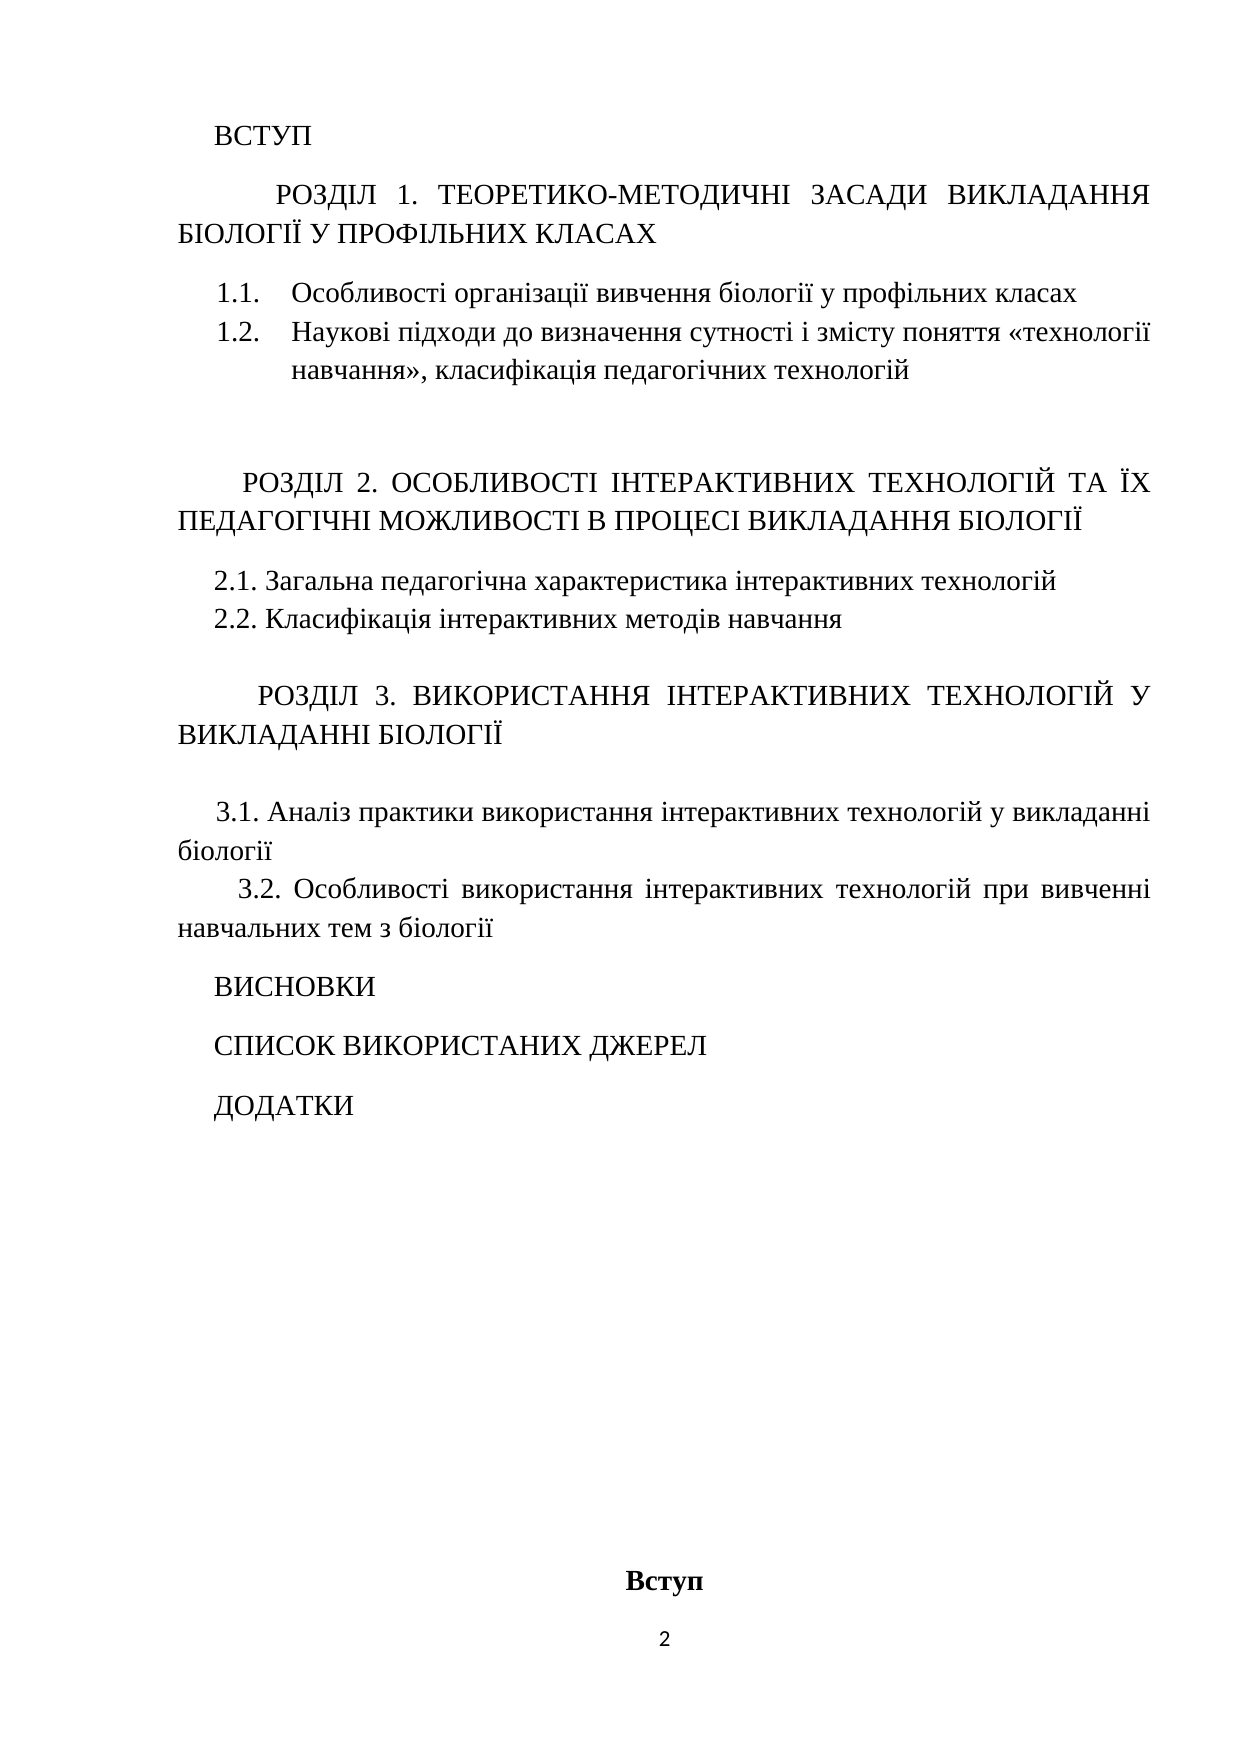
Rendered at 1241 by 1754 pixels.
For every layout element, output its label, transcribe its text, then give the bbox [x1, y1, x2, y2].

text 3.2. Особливості використання інтерактивних технологій при вивченні навчальних тем з біології [177, 871, 1152, 943]
list Особливості організації вивчення біології у профільних класах [216, 275, 1152, 309]
text ВСТУП [177, 118, 1152, 152]
text 2.2. Класифікація інтерактивних методів навчання [177, 601, 1152, 635]
text СПИСОК ВИКОРИСТАНИХ ДЖЕРЕЛ [177, 1028, 1152, 1062]
list Наукові підходи до визначення сутності і змісту поняття «технології навчання», класифікація педагогічних технологій [216, 314, 1152, 386]
text РОЗДІЛ 2. ОСОБЛИВОСТІ ІНТЕРАКТИВНИХ ТЕХНОЛОГІЙ ТА ЇХ ПЕДАГОГІЧНІ МОЖЛИВОСТІ В ПРОЦЕСІ ВИКЛАДАННЯ БІОЛОГІЇ [177, 465, 1152, 537]
text ВИСНОВКИ [177, 969, 1152, 1003]
text РОЗДІЛ 3. ВИКОРИСТАННЯ ІНТЕРАКТИВНИХ ТЕХНОЛОГІЙ У ВИКЛАДАННІ БІОЛОГІЇ [177, 678, 1152, 751]
text РОЗДІЛ 1. ТЕОРЕТИКО-МЕТОДИЧНІ ЗАСАДИ ВИКЛАДАННЯ БІОЛОГІЇ У ПРОФІЛЬНИХ КЛАСАХ [177, 177, 1152, 249]
text 2.1. Загальна педагогічна характеристика інтерактивних технологій [177, 563, 1152, 596]
text 3.1. Аналіз практики використання інтерактивних технологій у викладанні біології [177, 794, 1152, 866]
text Вступ [177, 1563, 1152, 1596]
text ДОДАТКИ [177, 1088, 1152, 1121]
